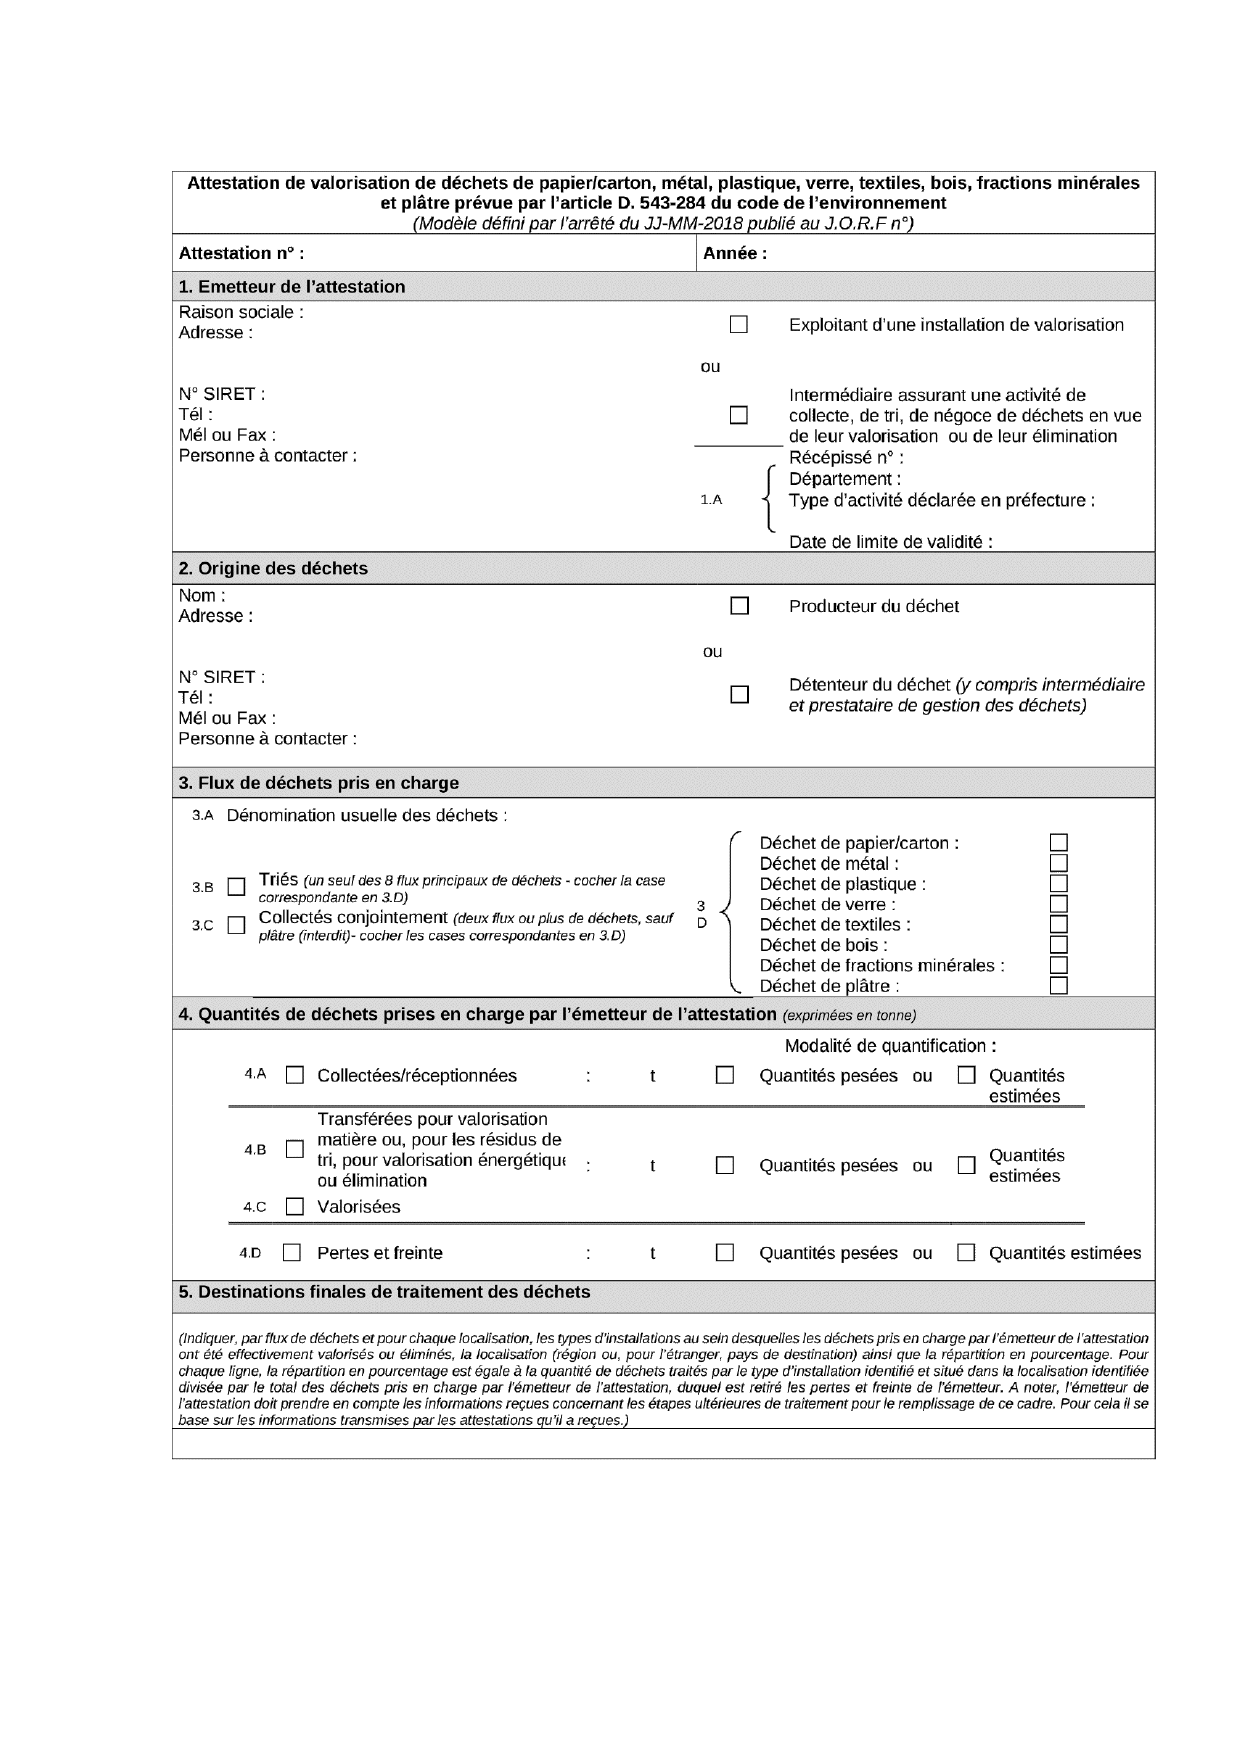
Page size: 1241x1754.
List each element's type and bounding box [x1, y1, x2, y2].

picture [162, 158, 1167, 1474]
